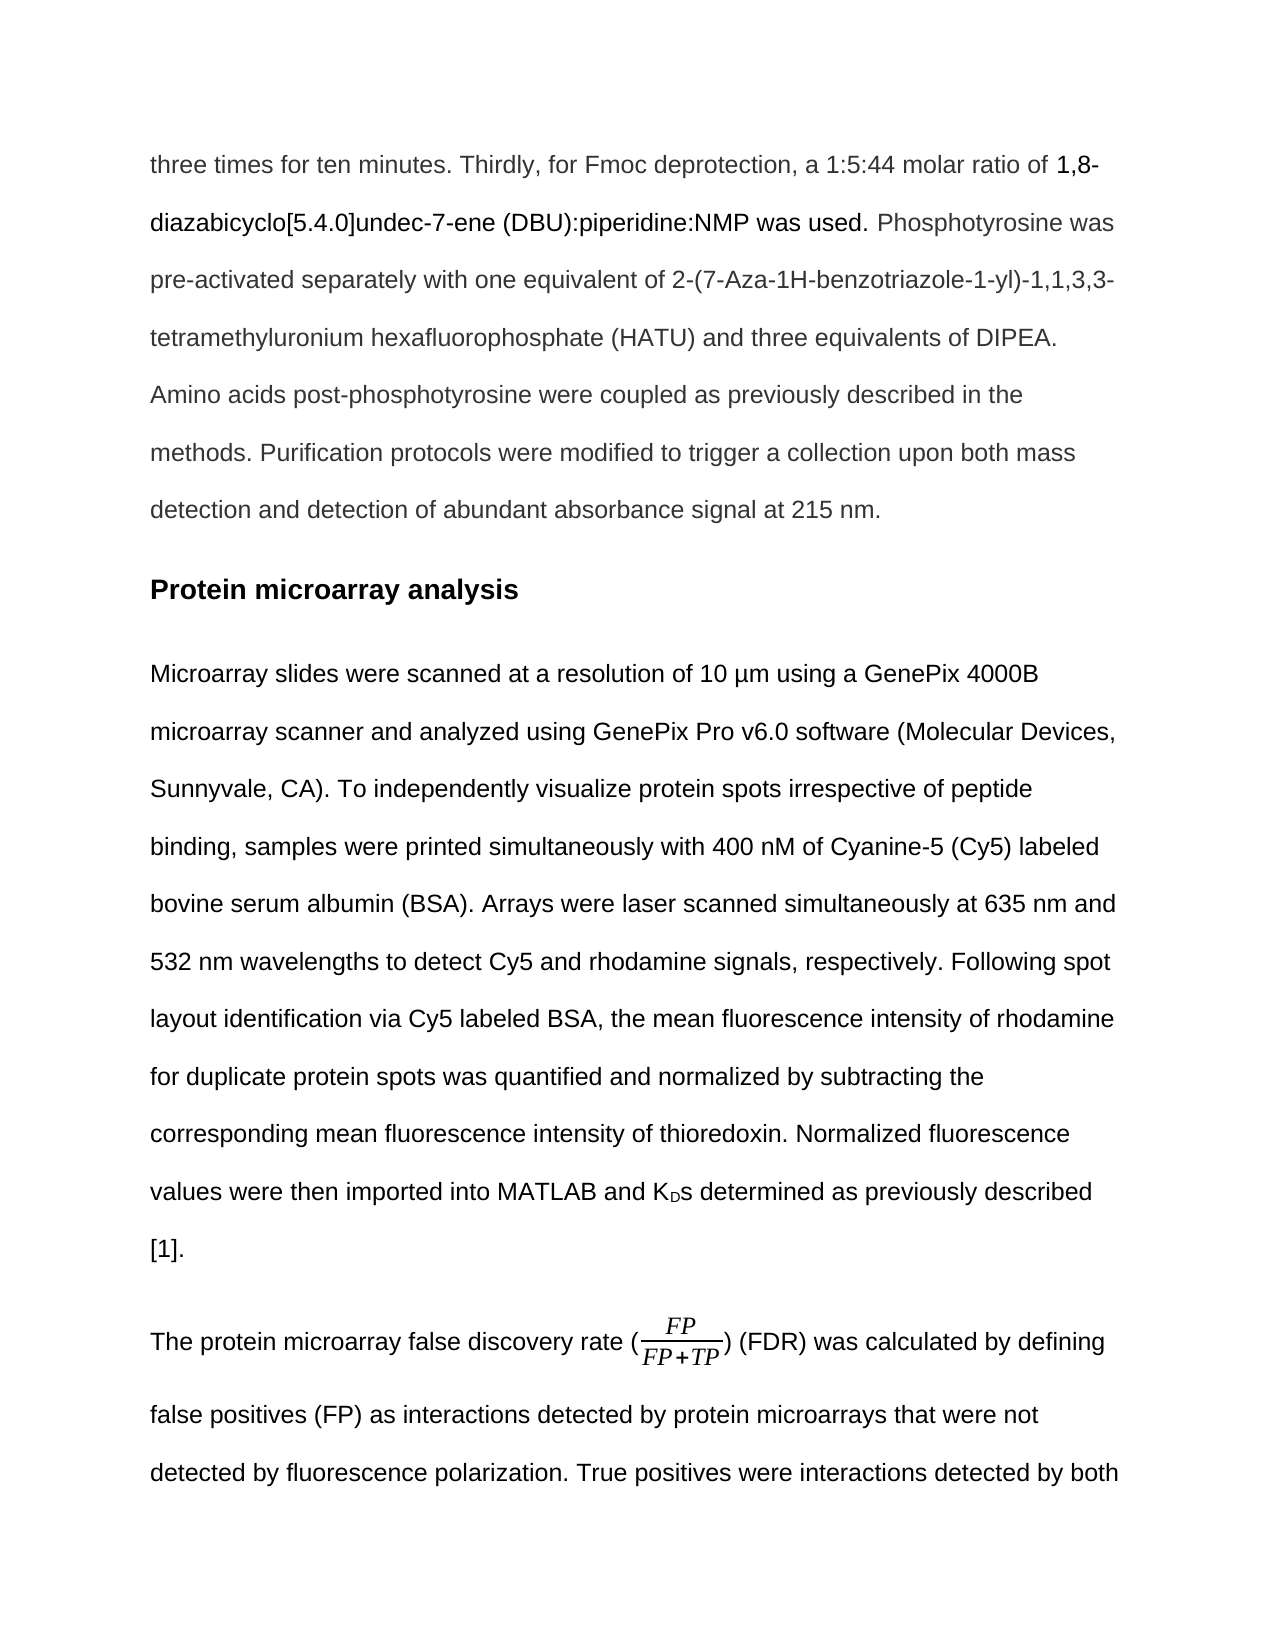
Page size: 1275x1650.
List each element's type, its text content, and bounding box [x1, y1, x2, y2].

text Microarray slides were scanned at a resolution of 10 µm using a GenePix 4000B microarray scanner and analyzed using GenePix Pro v6.0 software (Molecular Devices, Sunnyvale, CA). To independently visualize protein spots irrespective of peptide binding, samples were printed simultaneously with 400 nM of Cyanine-5 (Cy5) labeled bovine serum albumin (BSA). Arrays were laser scanned simultaneously at 635 nm and 532 nm wavelengths to detect Cy5 and rhodamine signals, respectively. Following spot layout identification via Cy5 labeled BSA, the mean fluorescence intensity of rhodamine for duplicate protein spots was quantified and normalized by subtracting the corresponding mean fluorescence intensity of thioredoxin. Normalized fluorescence values were then imported into MATLAB and KDs determined as previously described [1]. [150, 659, 1125, 1263]
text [150, 1312, 1125, 1486]
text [150, 150, 1125, 524]
text Protein microarray analysis [150, 573, 1125, 606]
